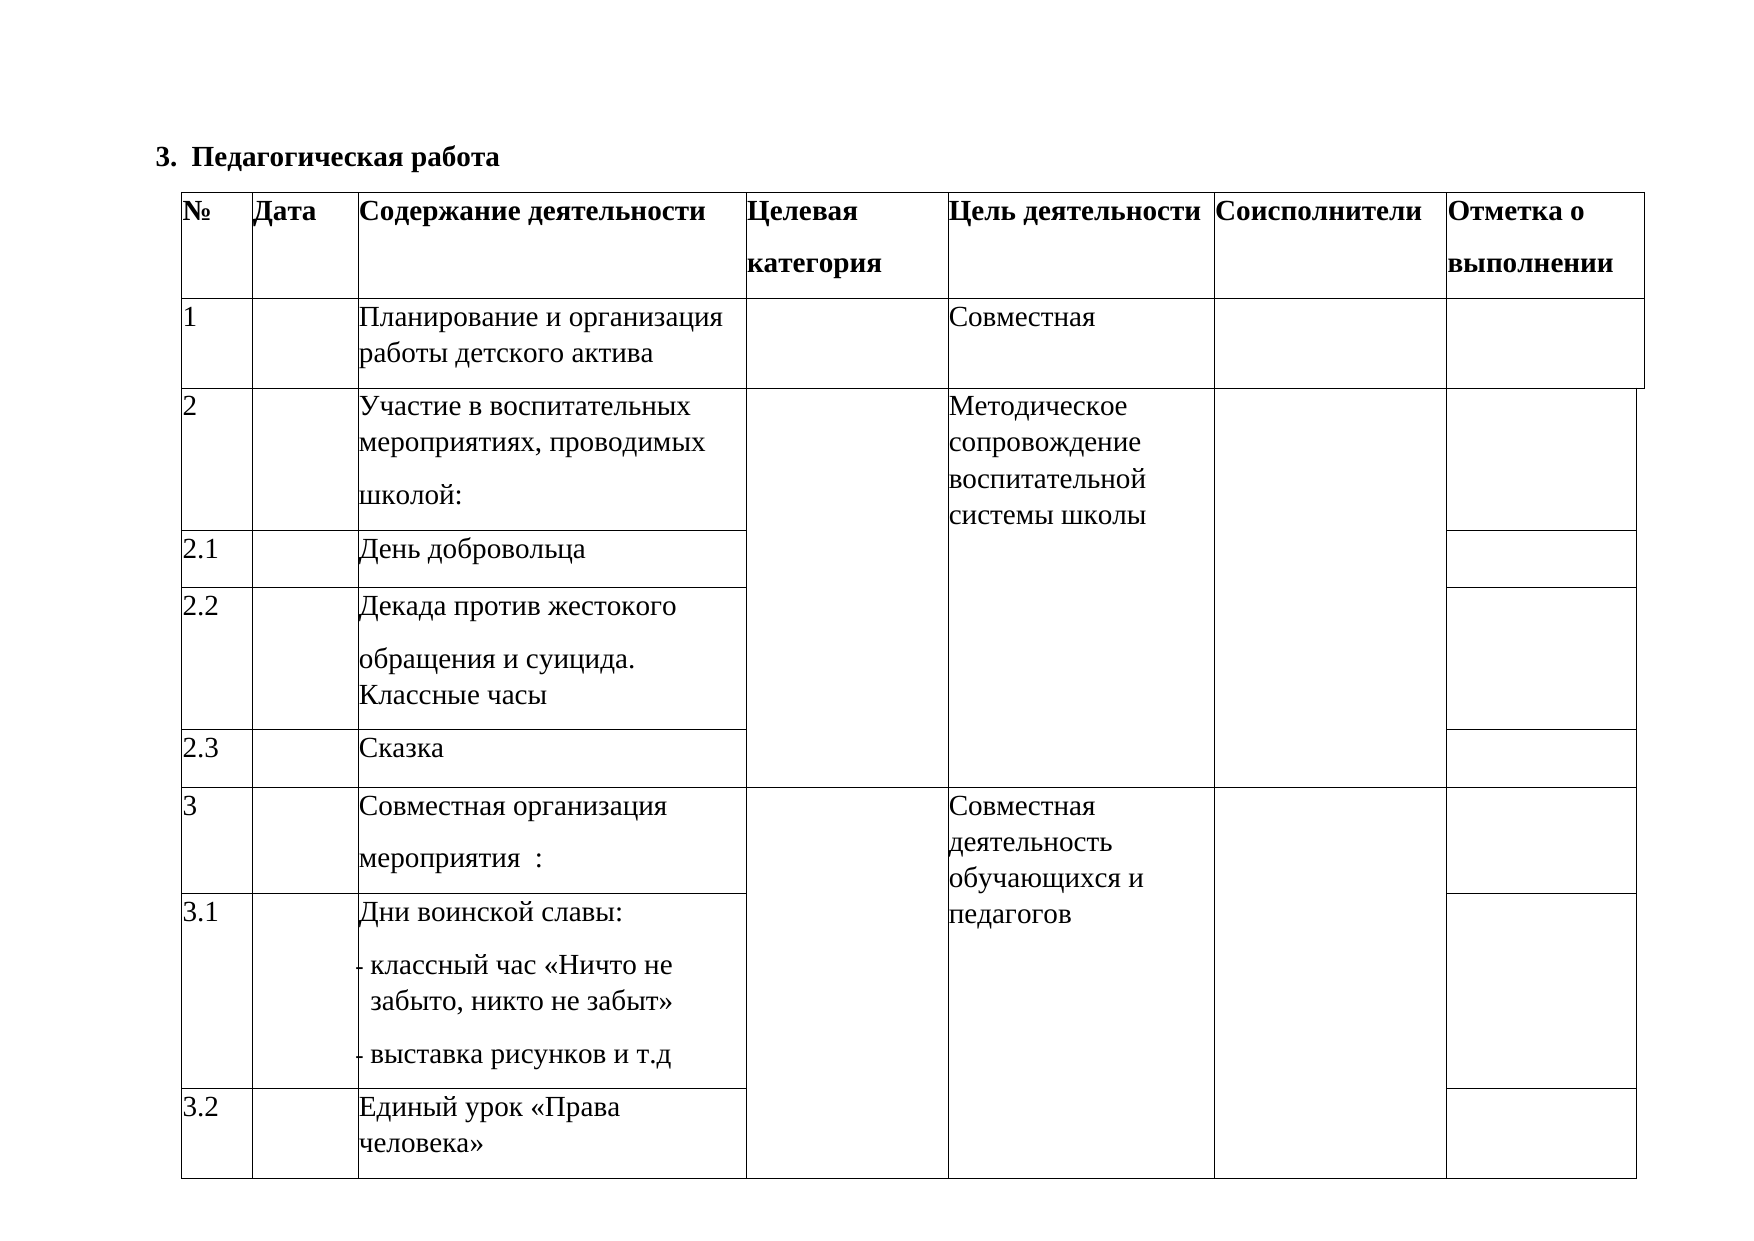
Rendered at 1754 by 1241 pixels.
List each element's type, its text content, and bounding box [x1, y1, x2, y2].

table_cell [1447, 788, 1636, 893]
table_header Соисполнители [1215, 193, 1446, 298]
table_cell Участие в воспитательных мероприятиях, проводимых школой: [359, 389, 746, 530]
table_cell [253, 1089, 358, 1177]
table_cell Сказка [359, 730, 746, 787]
table_cell [1447, 299, 1644, 387]
table_cell 1 [182, 299, 252, 387]
table_cell [1215, 788, 1446, 1177]
table_cell [253, 730, 358, 787]
table_header № [182, 193, 252, 298]
table_cell 3 [182, 788, 252, 893]
list Педагогическая работа [155, 139, 1660, 172]
table_cell 2.2 [182, 588, 252, 729]
table_cell 2.1 [182, 531, 252, 587]
table_cell Дни воинской славы: классный час «Ничто не забыто, никто не забыт» выставка рисунков и т.д [359, 894, 746, 1088]
table_cell Совместная организация мероприятия : [359, 788, 746, 893]
table_header Цель деятельности [949, 193, 1214, 298]
table_header Отметка о выполнении [1447, 193, 1644, 298]
table_cell 2.3 [182, 730, 252, 787]
table_cell [747, 788, 948, 1177]
table_cell 3.2 [182, 1089, 252, 1177]
table_cell [1447, 894, 1636, 1088]
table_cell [949, 788, 1214, 1177]
table_cell [253, 531, 358, 587]
table_cell [253, 588, 358, 729]
table_cell 2 [182, 389, 252, 530]
table_cell [253, 788, 358, 893]
table_cell [253, 389, 358, 530]
table_cell [1447, 588, 1636, 729]
table_cell [1447, 730, 1636, 787]
table_cell [747, 389, 948, 787]
table_cell [1447, 531, 1636, 587]
table_cell Планирование и организация работы детского актива [359, 299, 746, 387]
table_cell [253, 894, 358, 1088]
table_cell [1215, 299, 1446, 387]
table_cell День добровольца [359, 531, 746, 587]
table_cell Декада против жестокого обращения и суицида. Классные часы [359, 588, 746, 729]
table_cell Совместная [949, 299, 1214, 387]
table_cell [1447, 389, 1636, 530]
table_header Целевая категория [747, 193, 948, 298]
table_cell [1447, 1089, 1636, 1177]
table_cell Методическое сопровождение воспитательной системы школы [949, 389, 1214, 787]
table_cell 3.1 [182, 894, 252, 1088]
table_cell [1215, 389, 1446, 787]
table_header Дата [253, 193, 358, 298]
table_cell Единый урок «Права человека» [359, 1089, 746, 1177]
table_cell [253, 299, 358, 387]
table_header Содержание деятельности [359, 193, 746, 298]
table_cell [747, 299, 948, 387]
